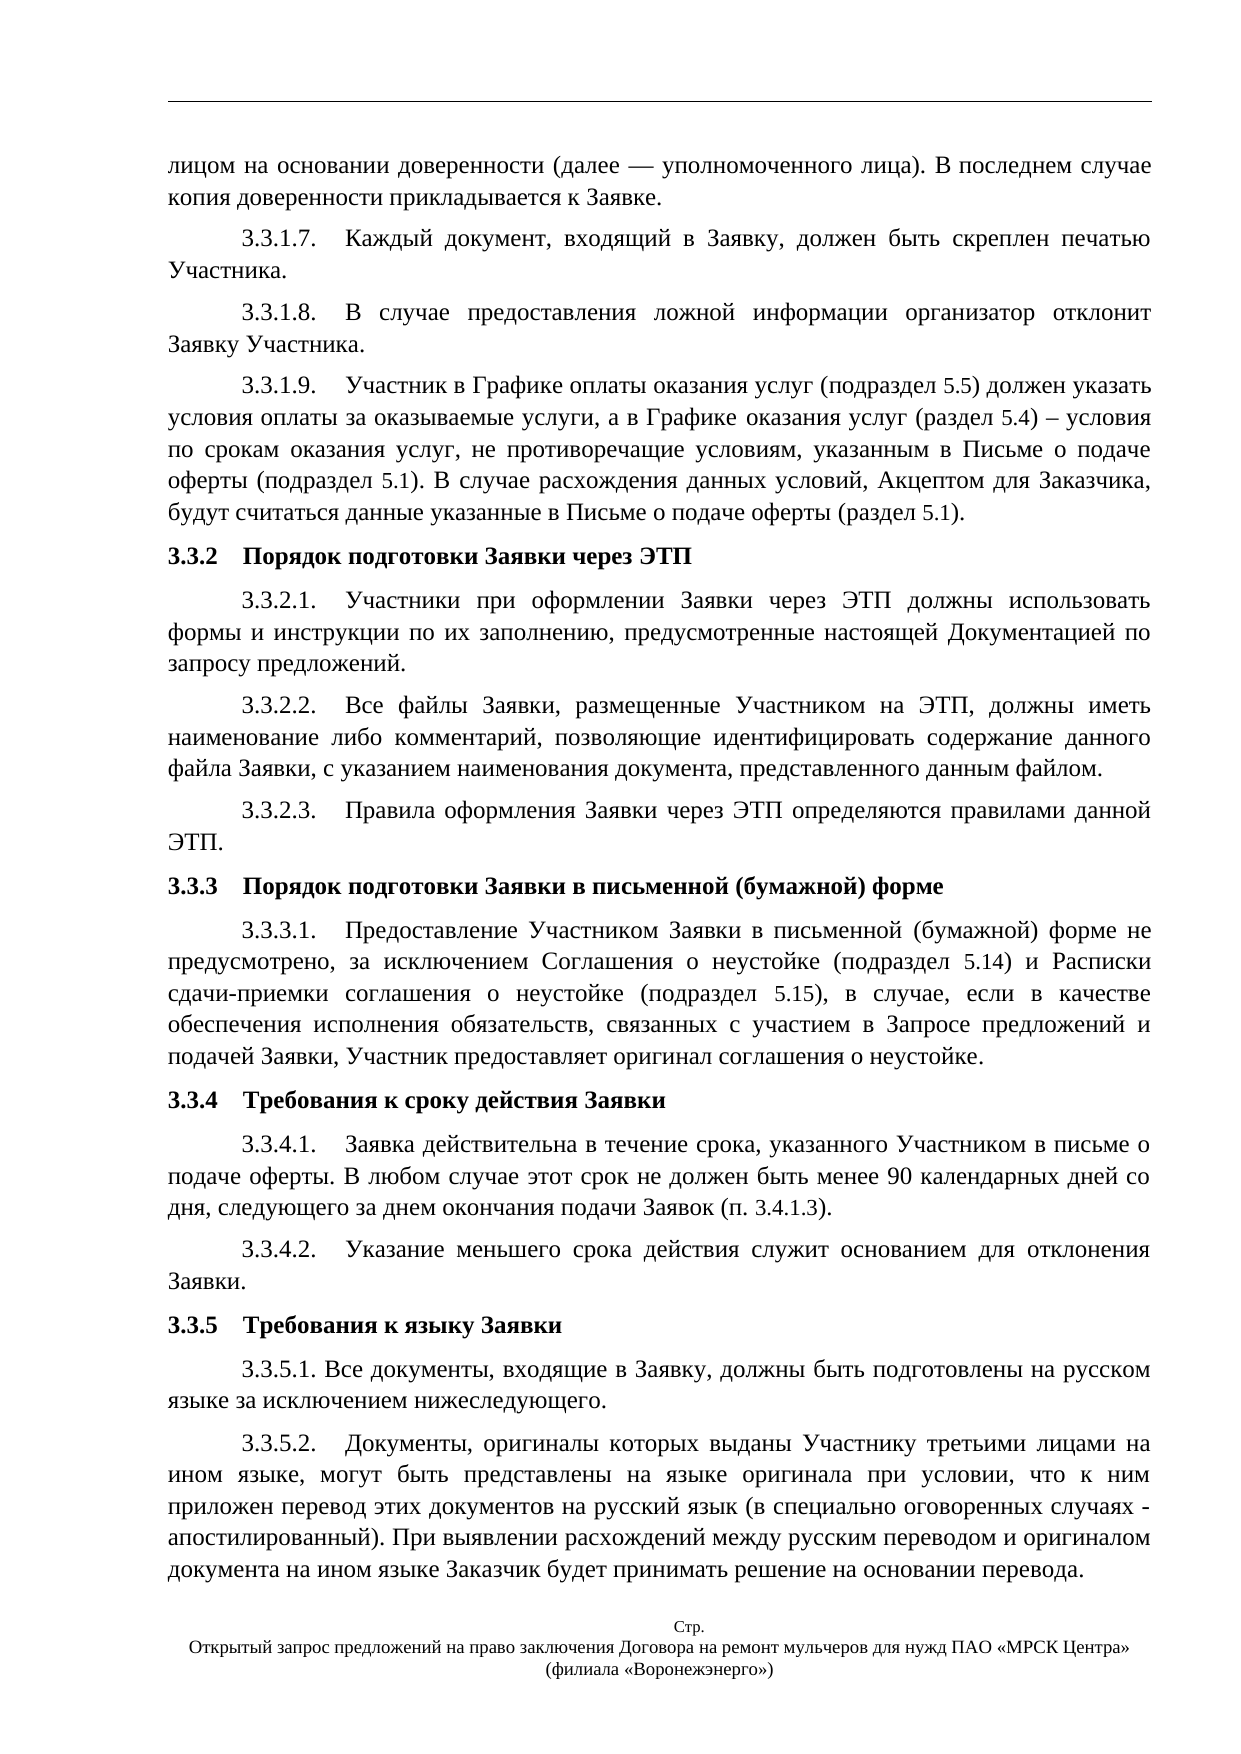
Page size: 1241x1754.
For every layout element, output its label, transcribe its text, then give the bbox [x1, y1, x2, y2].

list Каждый документ, входящий в Заявку, должен быть скреплен печатью Участника. [168, 223, 1152, 284]
list Все файлы Заявки, размещенные Участником на ЭТП, должны иметь наименование либо комментарий, позволяющие идентифицировать содержание данного файла Заявки, с указанием наименования документа, представленного данным файлом. [168, 690, 1152, 782]
subtitle Требования к языку Заявки [168, 1310, 1152, 1339]
list Участник в Графике оплаты оказания услуг (подраздел 5.5) должен указать условия оплаты за оказываемые услуги, а в Графике оказания услуг (раздел 5.4) – условия по срокам оказания услуг, не противоречащие условиям, указанным в Письме о подаче оферты (подраздел 5.1). В случае расхождения данных условий, Акцептом для Заказчика, будут считаться данные указанные в Письме о подаче оферты (раздел 5.1). [168, 371, 1152, 526]
list Предоставление Участником Заявки в письменной (бумажной) форме не предусмотрено, за исключением Соглашения о неустойке (подраздел 5.14) и Расписки сдачи-приемки соглашения о неустойке (подраздел 5.15), в случае, если в качестве обеспечения исполнения обязательств, связанных с участием в Запросе предложений и подачей Заявки, Участник предоставляет оригинал соглашения о неустойке. [168, 915, 1152, 1070]
list В случае предоставления ложной информации организатор отклонит Заявку Участника. [168, 297, 1152, 357]
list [168, 150, 1152, 210]
list Документы, оригиналы которых выданы Участнику третьими лицами на ином языке, могут быть представлены на языке оригинала при условии, что к ним приложен перевод этих документов на русский язык (в специально оговоренных случаях - апостилированный). При выявлении расхождений между русским переводом и оригиналом документа на ином языке Заказчик будет принимать решение на основании перевода. [168, 1428, 1152, 1583]
list Указание меньшего срока действия служит основанием для отклонения Заявки. [168, 1234, 1151, 1295]
list Участники при оформлении Заявки через ЭТП должны использовать формы и инструкции по их заполнению, предусмотренные настоящей Документацией по запросу предложений. [168, 585, 1152, 677]
list Правила оформления Заявки через ЭТП определяются правилами данной ЭТП. [168, 795, 1152, 856]
subtitle Порядок подготовки Заявки в письменной (бумажной) форме [168, 871, 1152, 899]
text 3.3.5.1. Все документы, входящие в Заявку, должны быть подготовлены на русском языке за исключением нижеследующего. [168, 1354, 1152, 1414]
list Заявка действительна в течение срока, указанного Участником в письме о подаче оферты. В любом случае этот срок не должен быть менее 90 календарных дней со дня, следующего за днем окончания подачи Заявок (п. 3.4.1.3). [168, 1129, 1151, 1221]
subtitle Порядок подготовки Заявки через ЭТП [168, 541, 1152, 570]
subtitle Требования к сроку действия Заявки [168, 1085, 1152, 1114]
